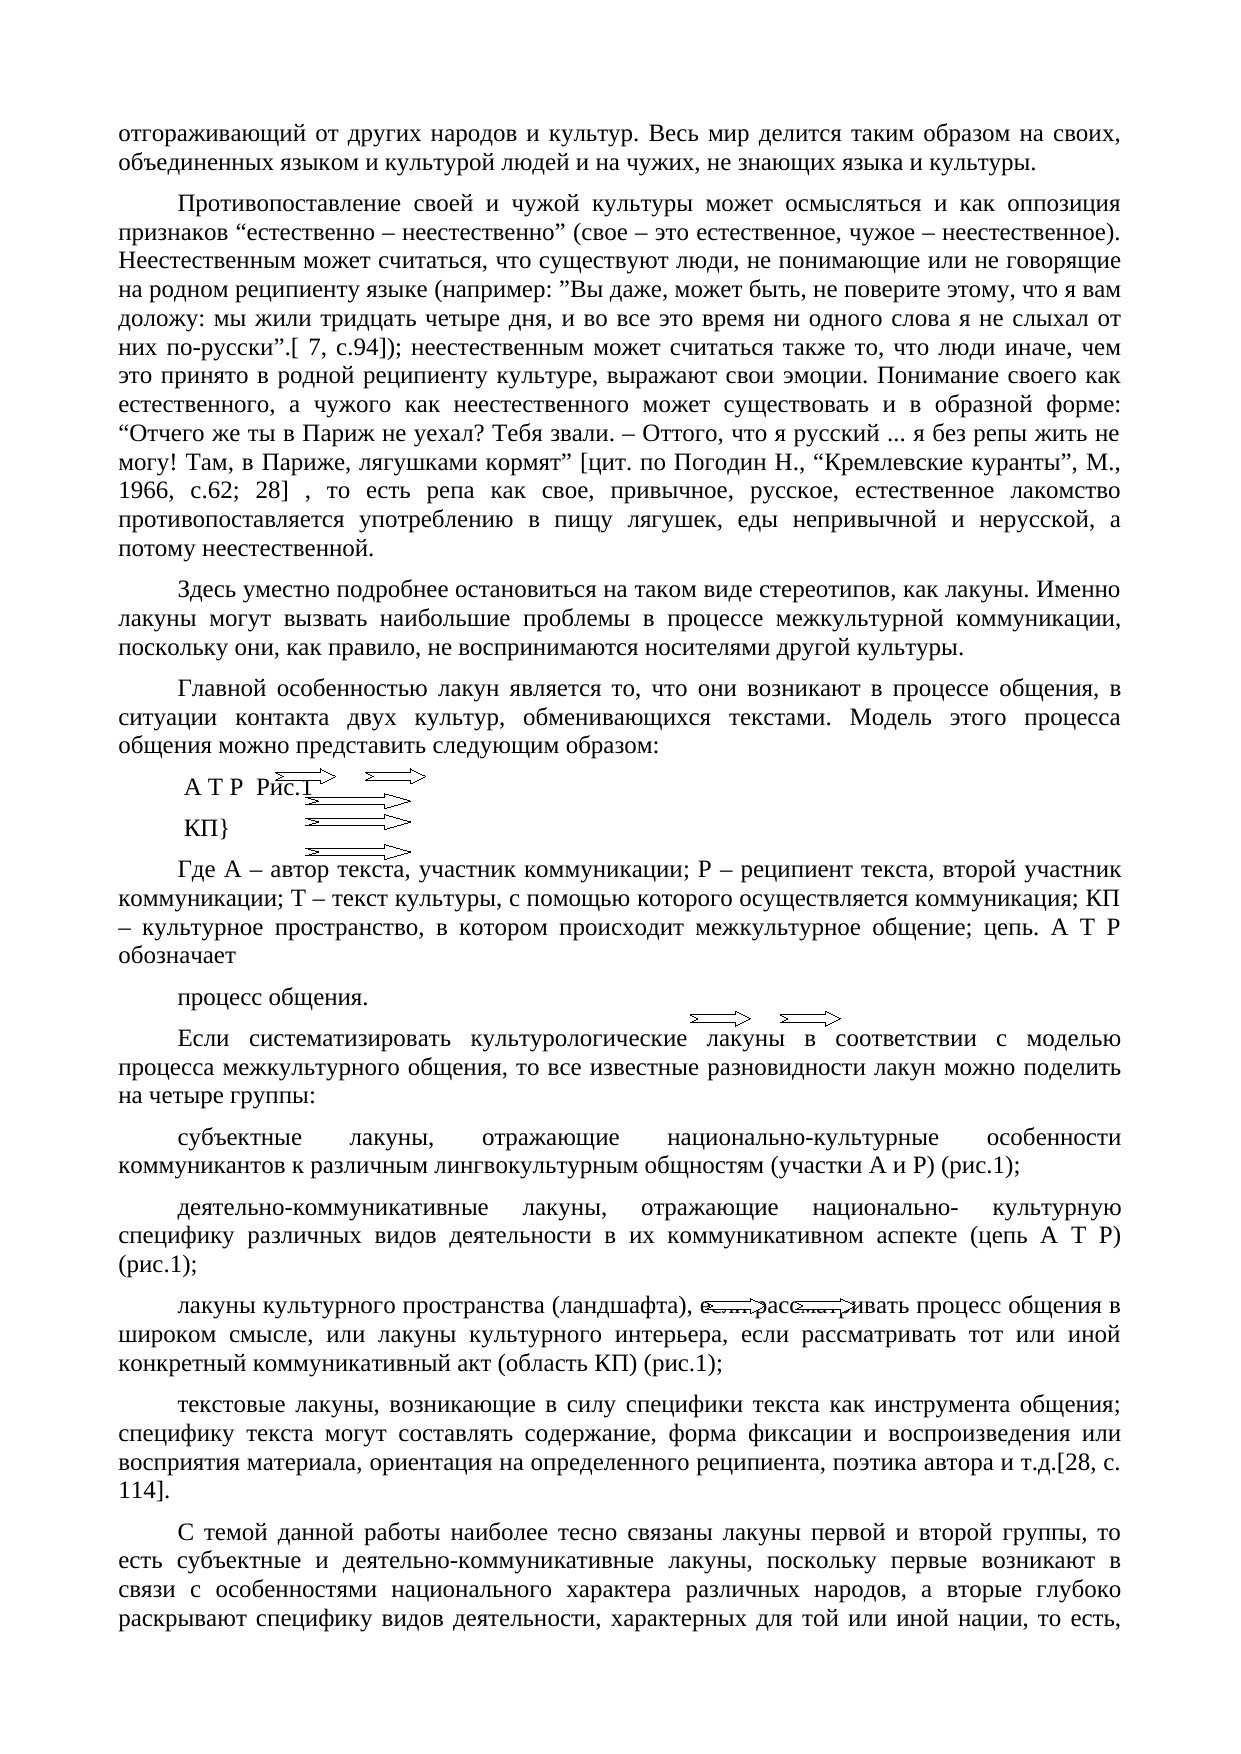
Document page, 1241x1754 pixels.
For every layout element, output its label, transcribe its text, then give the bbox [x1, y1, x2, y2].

text текстовые лакуны, возникающие в силу специфики текста как инструмента общения; специфику текста могут составлять содержание, форма фиксации и воспроизведения или восприятия материала, ориентация на определенного реципиента, поэтика автора и т.д.[28, с. 114]. [118, 1389, 1122, 1504]
text Противопоставление своей и чужой культуры может осмысляться и как оппозиция признаков “естественно – неестественно” (свое – это естественное, чужое – неестественное). Неестественным может считаться, что существуют люди, не понимающие или не говорящие на родном реципиенту языке (например: ”Вы даже, может быть, не поверите этому, что я вам доложу: мы жили тридцать четыре дня, и во все это время ни одного слова я не слыхал от них по-русски”.[ 7, с.94]); неестественным может считаться также то, что люди иначе, чем это принято в родной реципиенту культуре, выражают свои эмоции. Понимание своего как естественного, а чужого как неестественного может существовать и в образной форме: “Отчего же ты в Париж не уехал? Тебя звали. – Оттого, что я русский ... я без репы жить не могу! Там, в Париже, лягушками кормят” [цит. по Погодин Н., “Кремлевские куранты”, М., 1966, с.62; 28] , то есть репа как свое, привычное, русское, естественное лакомство противопоставляется употреблению в пищу лягушек, еды непривычной и нерусской, а потому неестественной. [118, 188, 1122, 562]
text Здесь уместно подробнее остановиться на таком виде стереотипов, как лакуны. Именно лакуны могут вызвать наибольшие проблемы в процессе межкультурной коммуникации, поскольку они, как правило, не воспринимаются носителями другой культуры. [118, 574, 1122, 661]
text Где А – автор текста, участник коммуникации; Р – реципиент текста, второй участник коммуникации; Т – текст культуры, с помощью которого осуществляется коммуникация; КП – культурное пространство, в котором происходит межкультурное общение; цепь. А Т Р обозначает [118, 854, 1122, 969]
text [118, 118, 1122, 176]
text процесс общения. [118, 982, 1122, 1011]
text субъектные лакуны, отражающие национально-культурные особенности коммуникантов к различным лингвокультурным общностям (участки А и Р) (рис.1); [118, 1122, 1122, 1179]
text лакуны культурного пространства (ландшафта), если рассматривать процесс общения в широком смысле, или лакуны культурного интерьера, если рассматривать тот или иной конкретный коммуникативный акт (область КП) (рис.1); [118, 1291, 1122, 1377]
text А Т Р Рис.1 [118, 772, 1122, 801]
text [118, 1517, 1122, 1632]
text деятельно-коммуникативные лакуны, отражающие национально- культурную специфику различных видов деятельности в их коммуникативном аспекте (цепь А Т Р) (рис.1); [118, 1192, 1122, 1278]
text КП} [118, 813, 1122, 842]
text Если систематизировать культурологические лакуны в соответствии с моделью процесса межкультурного общения, то все известные разновидности лакун можно поделить на четыре группы: [118, 1023, 1122, 1109]
text Главной особенностью лакун является то, что они возникают в процессе общения, в ситуации контакта двух культур, обменивающихся текстами. Модель этого процесса общения можно представить следующим образом: [118, 673, 1122, 759]
